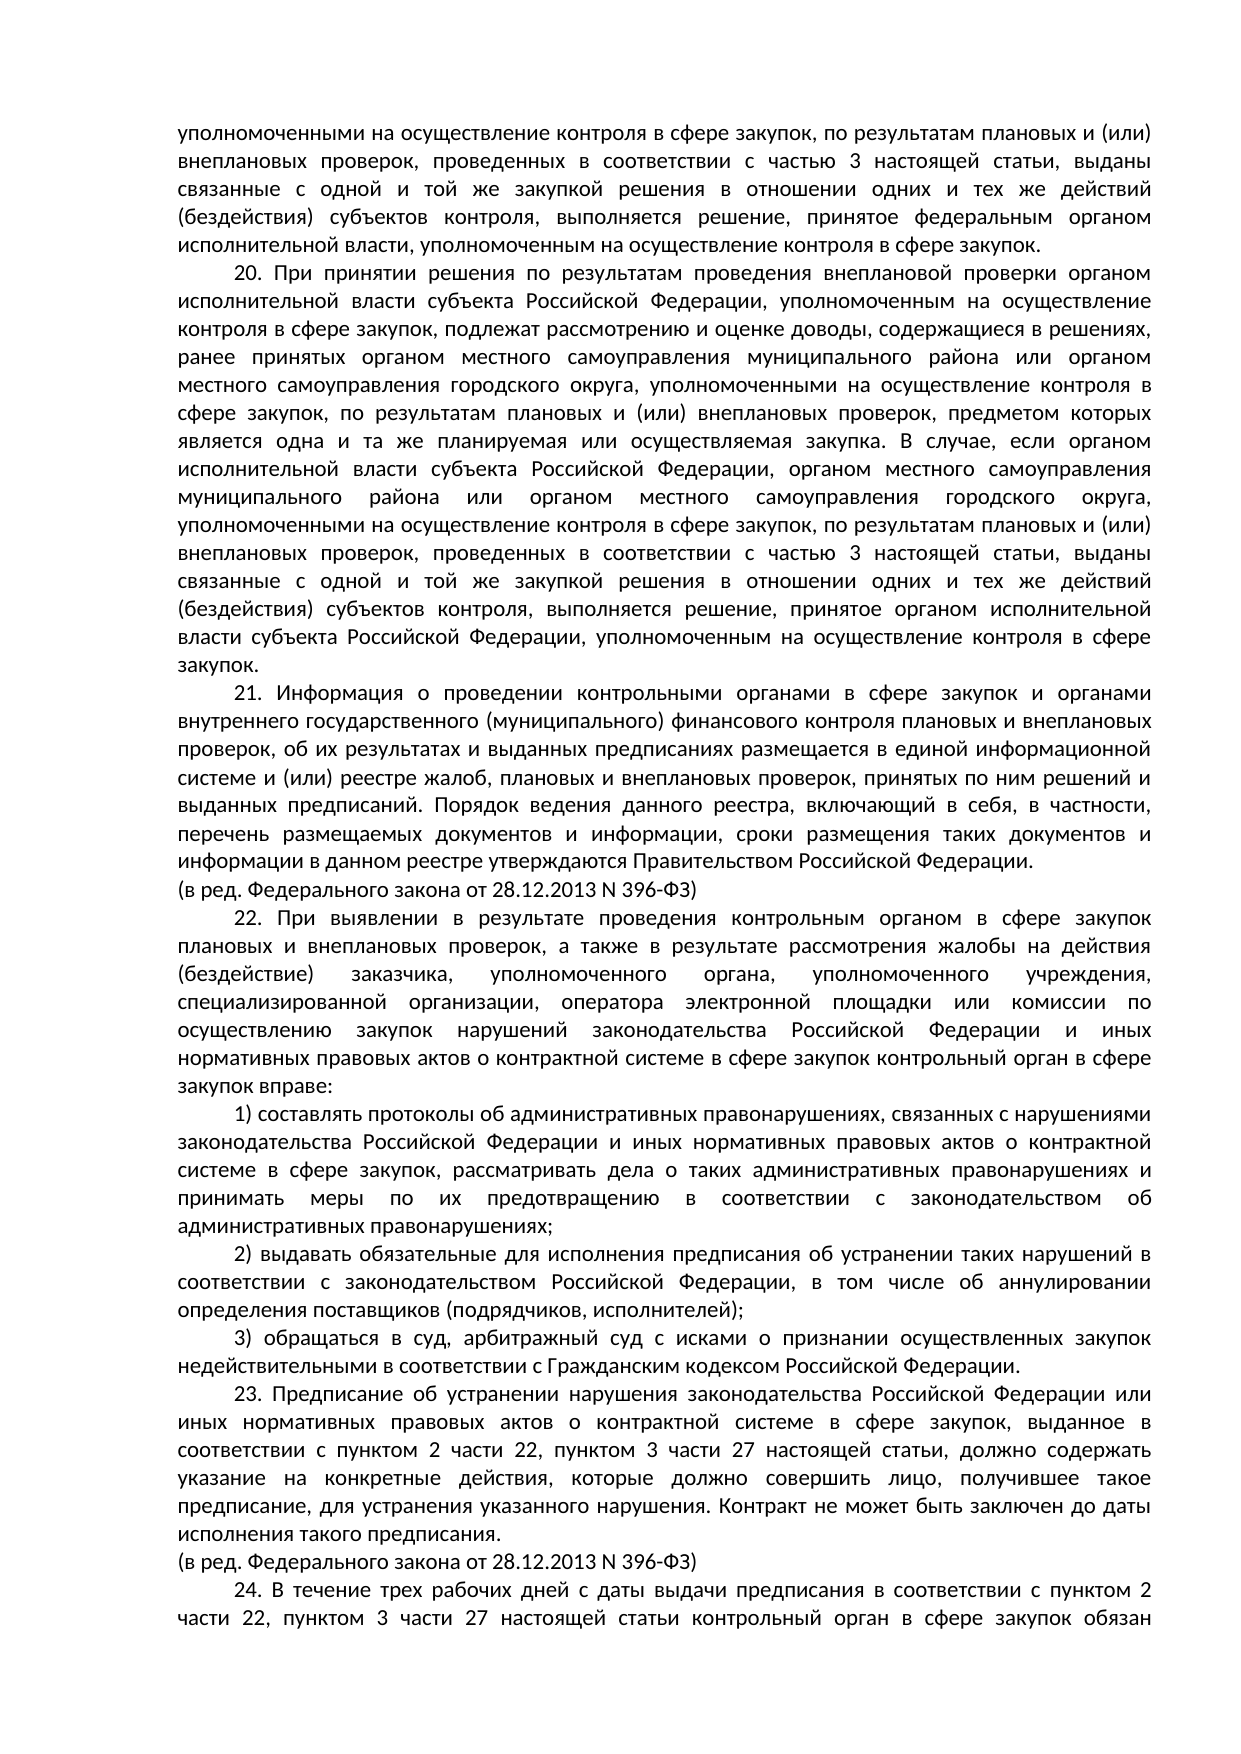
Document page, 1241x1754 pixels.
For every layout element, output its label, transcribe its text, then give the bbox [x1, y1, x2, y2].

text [177, 118, 1152, 258]
text 20. При принятии решения по результатам проведения внеплановой проверки органом исполнительной власти субъекта Российской Федерации, уполномоченным на осуществление контроля в сфере закупок, подлежат рассмотрению и оценке доводы, содержащиеся в решениях, ранее принятых органом местного самоуправления муниципального района или органом местного самоуправления городского округа, уполномоченными на осуществление контроля в сфере закупок, по результатам плановых и (или) внеплановых проверок, предметом которых является одна и та же планируемая или осуществляемая закупка. В случае, если органом исполнительной власти субъекта Российской Федерации, органом местного самоуправления муниципального района или органом местного самоуправления городского округа, уполномоченными на осуществление контроля в сфере закупок, по результатам плановых и (или) внеплановых проверок, проведенных в соответствии с частью 3 настоящей статьи, выданы связанные с одной и той же закупкой решения в отношении одних и тех же действий (бездействия) субъектов контроля, выполняется решение, принятое органом исполнительной власти субъекта Российской Федерации, уполномоченным на осуществление контроля в сфере закупок. [177, 258, 1152, 678]
text 3) обращаться в суд, арбитражный суд с исками о признании осуществленных закупок недействительными в соответствии с Гражданским кодексом Российской Федерации. [177, 1323, 1152, 1379]
text 21. Информация о проведении контрольными органами в сфере закупок и органами внутреннего государственного (муниципального) финансового контроля плановых и внеплановых проверок, об их результатах и выданных предписаниях размещается в единой информационной системе и (или) реестре жалоб, плановых и внеплановых проверок, принятых по ним решений и выданных предписаний. Порядок ведения данного реестра, включающий в себя, в частности, перечень размещаемых документов и информации, сроки размещения таких документов и информации в данном реестре утверждаются Правительством Российской Федерации. [177, 678, 1152, 875]
text 23. Предписание об устранении нарушения законодательства Российской Федерации или иных нормативных правовых актов о контрактной системе в сфере закупок, выданное в соответствии с пунктом 2 части 22, пунктом 3 части 27 настоящей статьи, должно содержать указание на конкретные действия, которые должно совершить лицо, получившее такое предписание, для устранения указанного нарушения. Контракт не может быть заключен до даты исполнения такого предписания. [177, 1379, 1152, 1547]
text 1) составлять протоколы об административных правонарушениях, связанных с нарушениями законодательства Российской Федерации и иных нормативных правовых актов о контрактной системе в сфере закупок, рассматривать дела о таких административных правонарушениях и принимать меры по их предотвращению в соответствии с законодательством об административных правонарушениях; [177, 1099, 1152, 1239]
text 22. При выявлении в результате проведения контрольным органом в сфере закупок плановых и внеплановых проверок, а также в результате рассмотрения жалобы на действия (бездействие) заказчика, уполномоченного органа, уполномоченного учреждения, специализированной организации, оператора электронной площадки или комиссии по осуществлению закупок нарушений законодательства Российской Федерации и иных нормативных правовых актов о контрактной системе в сфере закупок контрольный орган в сфере закупок вправе: [177, 903, 1152, 1099]
text 2) выдавать обязательные для исполнения предписания об устранении таких нарушений в соответствии с законодательством Российской Федерации, в том числе об аннулировании определения поставщиков (подрядчиков, исполнителей); [177, 1239, 1152, 1323]
text (в ред. Федерального закона от 28.12.2013 N 396-ФЗ) [177, 875, 1152, 903]
text (в ред. Федерального закона от 28.12.2013 N 396-ФЗ) [177, 1547, 1152, 1575]
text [177, 1575, 1152, 1631]
